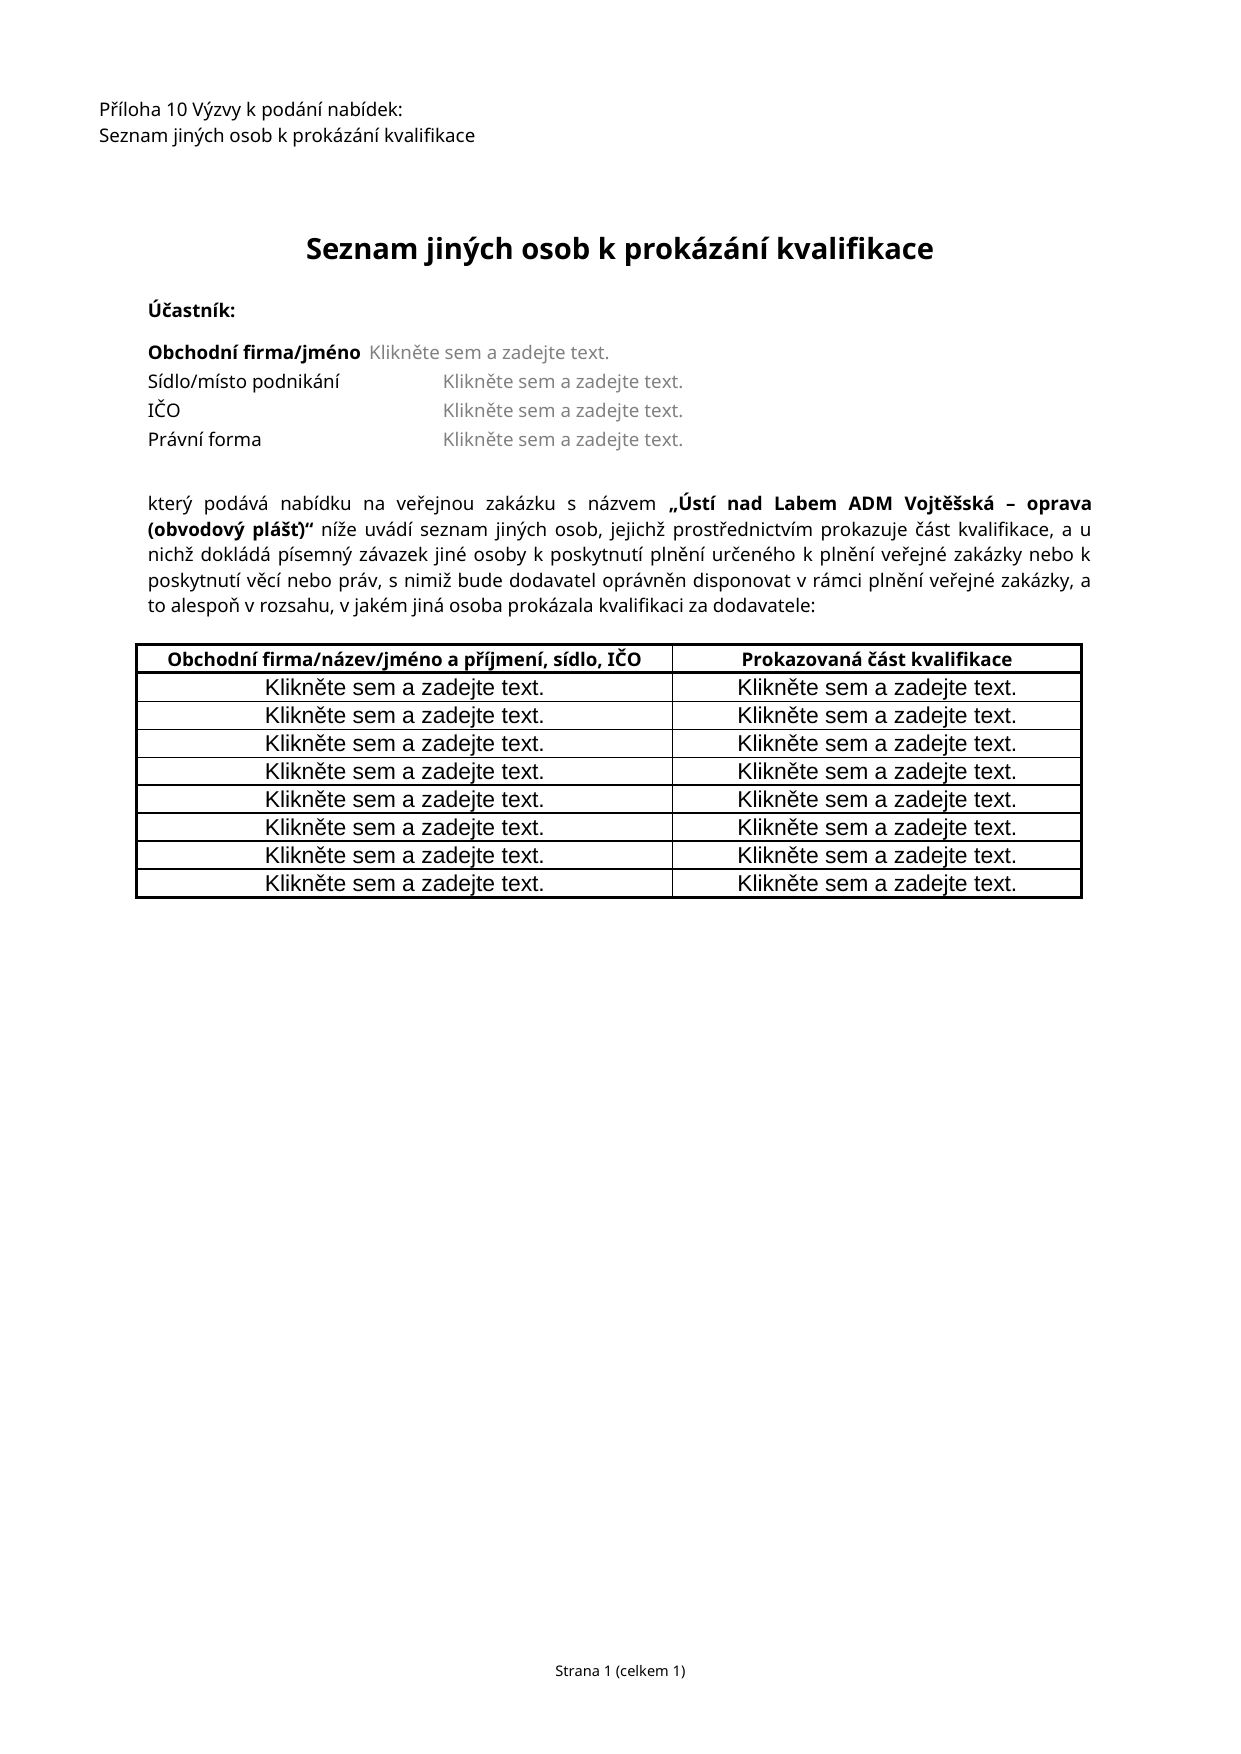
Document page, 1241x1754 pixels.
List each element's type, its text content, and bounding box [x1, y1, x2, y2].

text Obchodní firma/jméno [148, 336, 1093, 365]
text který podává nabídku na veřejnou zakázku s názvem „Ústí nad Labem ADM Vojtěšská – oprava (obvodový plášť)“ níže uvádí seznam jiných osob, jejichž prostřednictvím prokazuje část kvalifikace, a u nichž dokládá písemný závazek jiné osoby k poskytnutí plnění určeného k plnění veřejné zakázky nebo k poskytnutí věcí nebo práv, s nimiž bude dodavatel oprávněn disponovat v rámci plnění veřejné zakázky, a to alespoň v rozsahu, v jakém jiná osoba prokázala kvalifikaci za dodavatele: [148, 490, 1093, 618]
table_header Prokazovaná část kvalifikace [673, 646, 1080, 671]
text Účastník: [148, 293, 1093, 324]
text Sídlo/místo podnikání [148, 365, 1093, 394]
title Seznam jiných osob k prokázání kvalifikace [148, 228, 1093, 268]
text Právní forma [148, 423, 1093, 452]
text IČO [148, 394, 1093, 423]
table_header Obchodní firma/název/jméno a příjmení, sídlo, IČO [138, 646, 672, 671]
